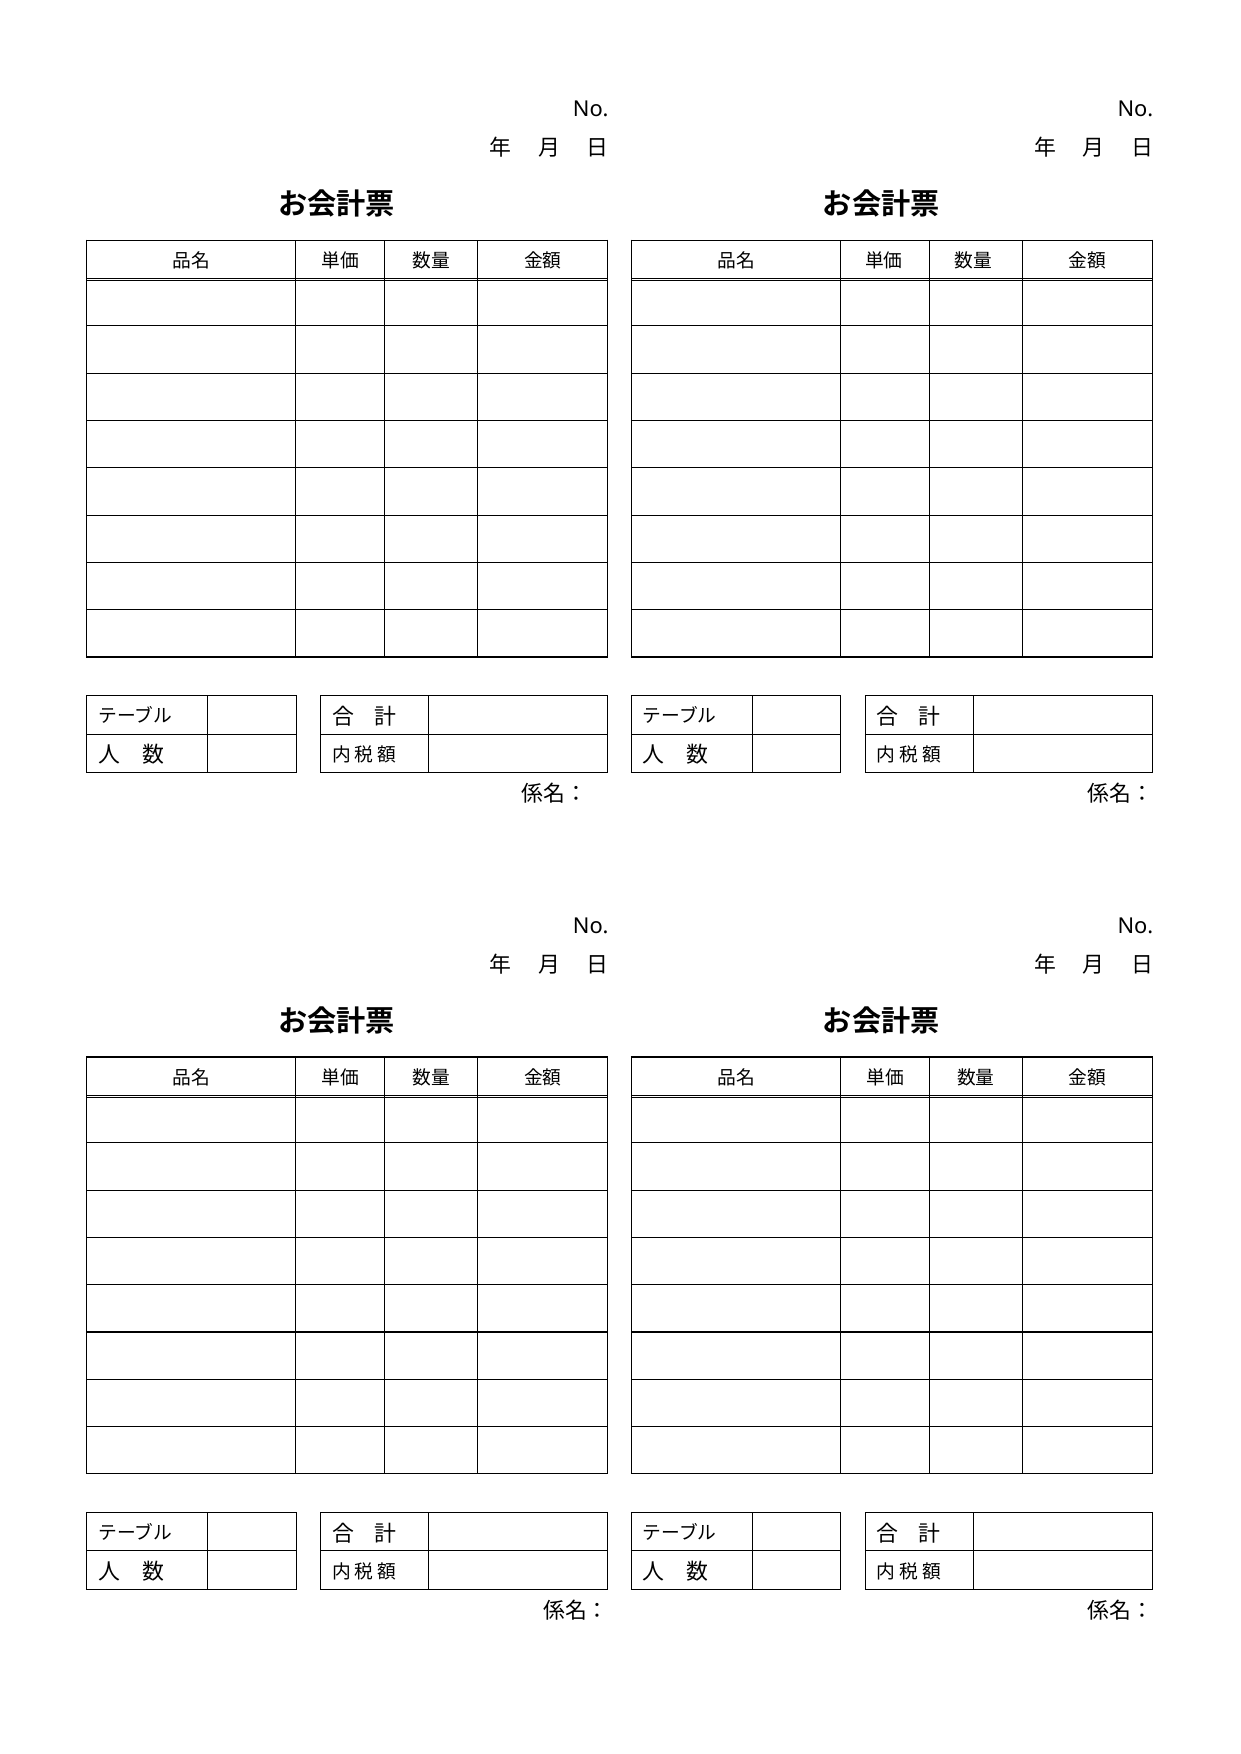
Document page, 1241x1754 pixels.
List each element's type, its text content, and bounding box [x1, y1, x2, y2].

table_header No. 年 月 日 お会計票 係名： [620, 90, 1164, 869]
table_cell No. 年 月 日 お会計票 係名： [620, 869, 1164, 1648]
table_header No. 年 月 日 お会計票 係名： [75, 90, 619, 869]
table_cell No. 年 月 日 お会計票 係名： [75, 869, 619, 1648]
